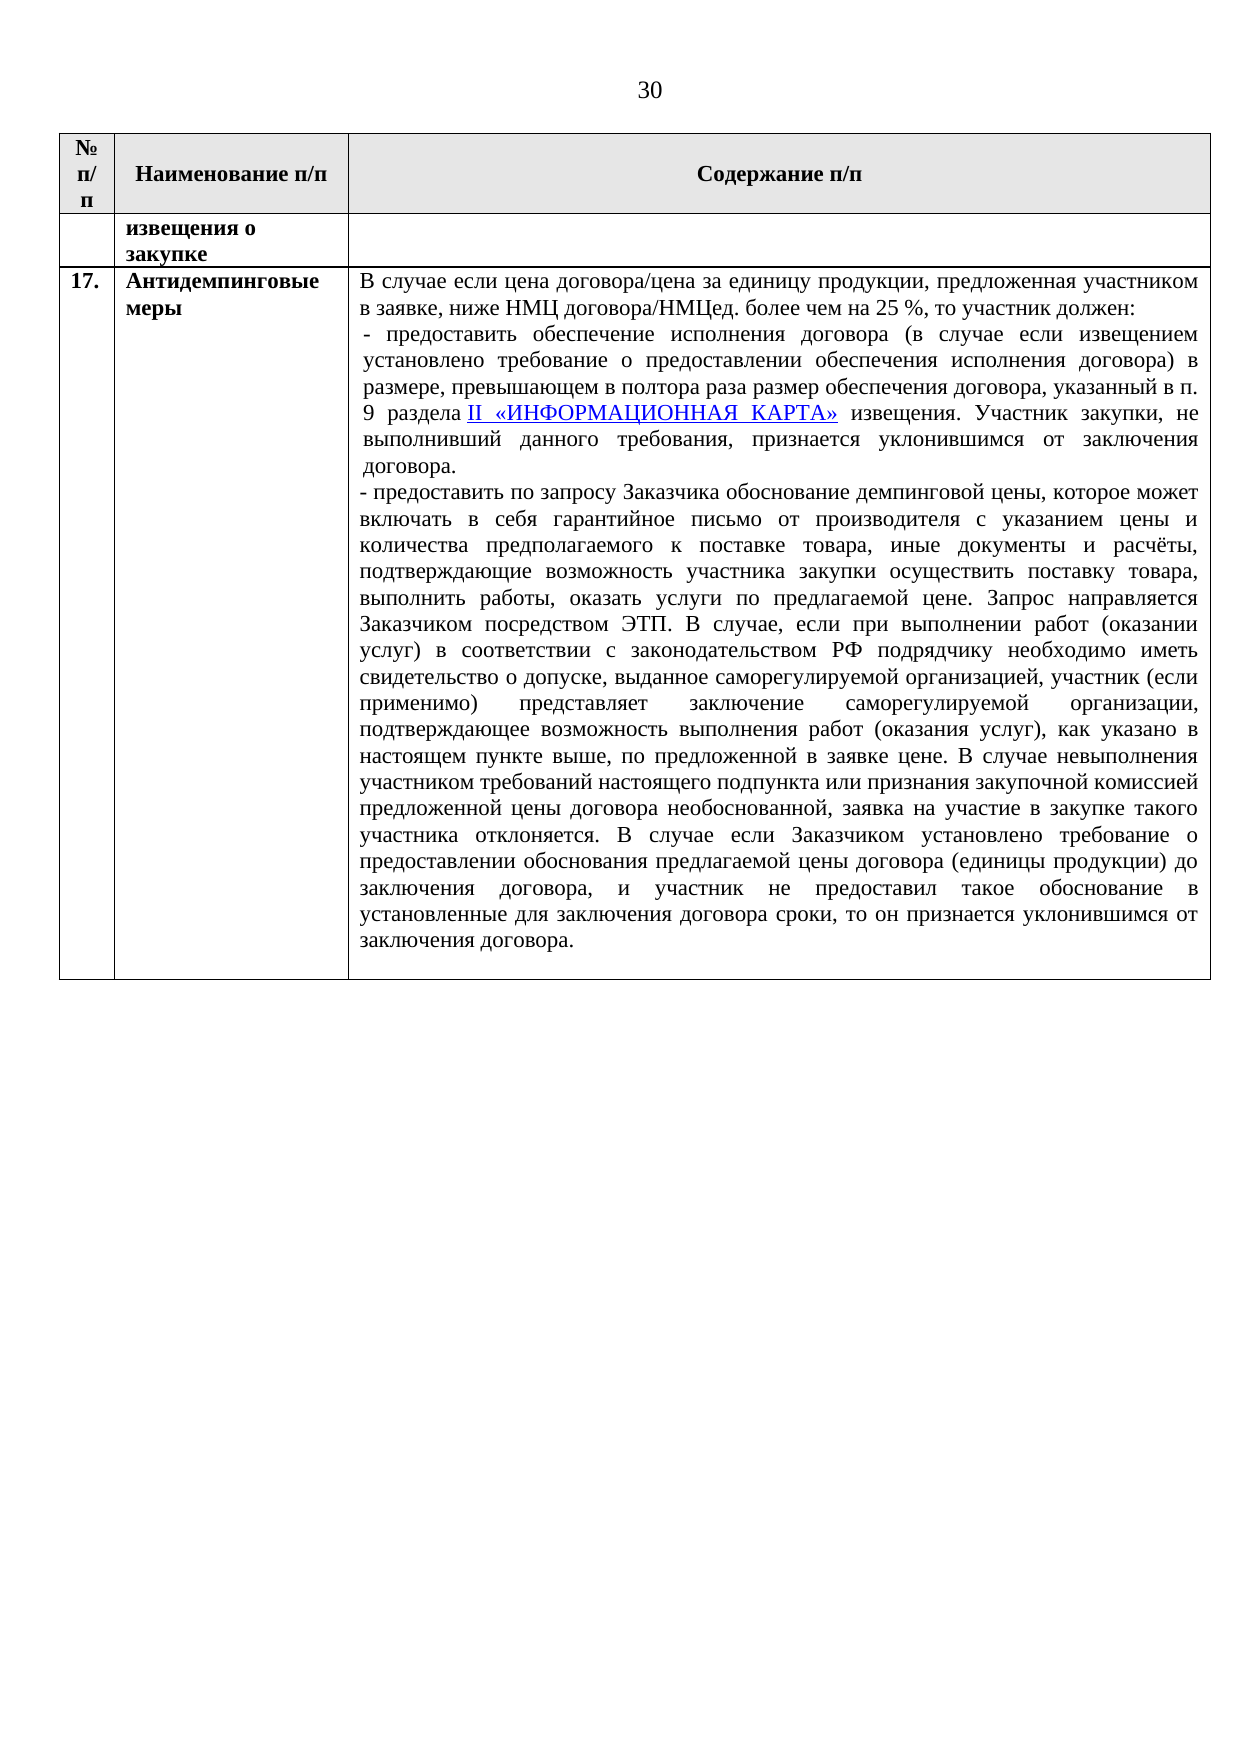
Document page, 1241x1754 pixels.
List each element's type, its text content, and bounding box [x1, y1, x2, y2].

table_cell Антидемпинговые меры [115, 268, 348, 979]
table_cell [115, 214, 348, 266]
table_cell [60, 214, 114, 266]
table_cell [60, 268, 114, 979]
table_header Наименование п/п [115, 134, 348, 213]
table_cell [349, 214, 1210, 266]
table_cell В случае если цена договора/цена за единицу продукции, предложенная участником в заявке, ниже НМЦ договора/НМЦед. более чем на 25 %, то участник должен: - предоставить обеспечение исполнения договора (в случае если извещением установлено требование о предоставлении обеспечения исполнения договора) в размере, превышающем в полтора раза размер обеспечения договора, указанный в п. 9 раздела II «ИНФОРМАЦИОННАЯ КАРТА» извещения. Участник закупки, не выполнивший данного требования, признается уклонившимся от заключения договора. - предоставить по запросу Заказчика обоснование демпинговой цены, которое может включать в себя гарантийное письмо от производителя с указанием цены и количества предполагаемого к поставке товара, иные документы и расчёты, подтверждающие возможность участника закупки осуществить поставку товара, выполнить работы, оказать услуги по предлагаемой цене. Запрос направляется Заказчиком посредством ЭТП. В случае, если при выполнении работ (оказании услуг) в соответствии с законодательством РФ подрядчику необходимо иметь свидетельство о допуске, выданное саморегулируемой организацией, участник (если применимо) представляет заключение саморегулируемой организации, подтверждающее возможность выполнения работ (оказания услуг), как указано в настоящем пункте выше, по предложенной в заявке цене. В случае невыполнения участником требований настоящего подпункта или признания закупочной комиссией предложенной цены договора необоснованной, заявка на участие в закупке такого участника отклоняется. В случае если Заказчиком установлено требование о предоставлении обоснования предлагаемой цены договора (единицы продукции) до заключения договора, и участник не предоставил такое обоснование в установленные для заключения договора сроки, то он признается уклонившимся от заключения договора. [349, 268, 1210, 979]
table_header № п/п [60, 134, 114, 213]
table_header Содержание п/п [349, 134, 1210, 213]
